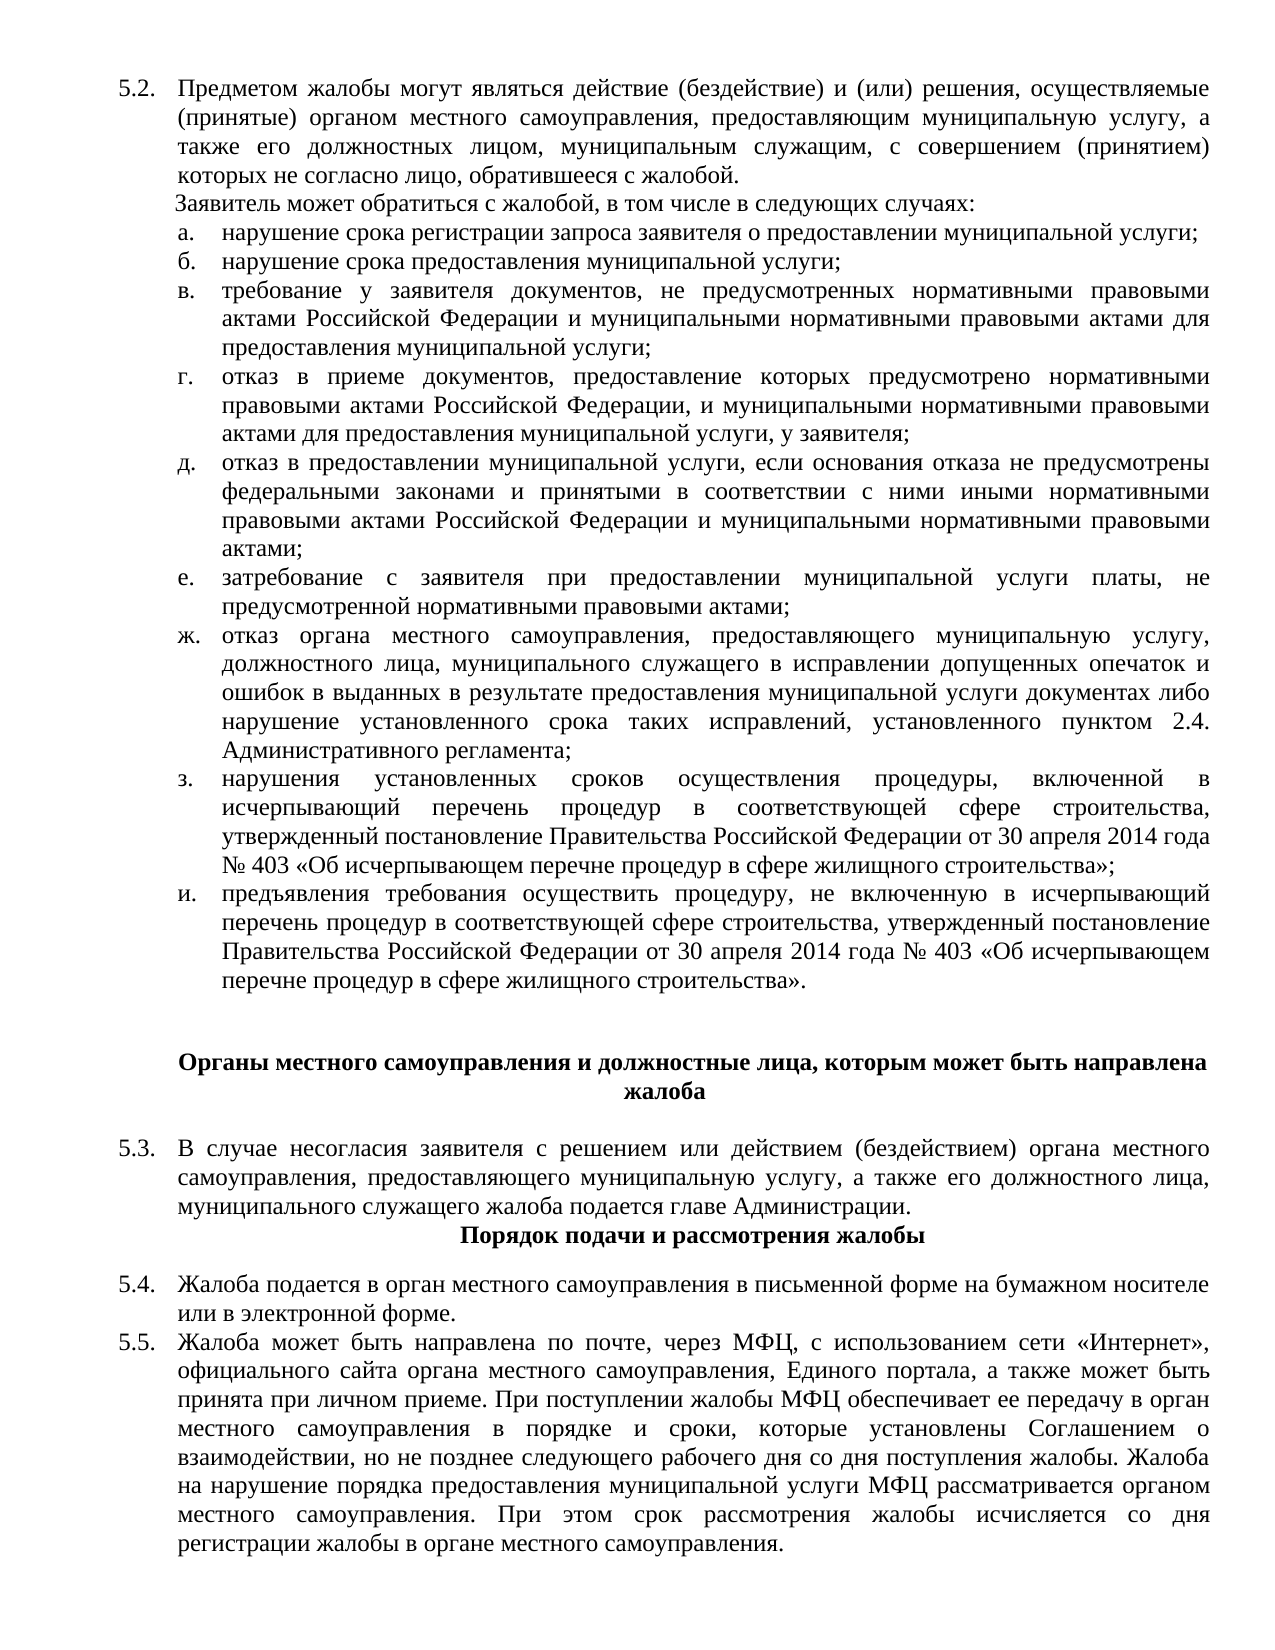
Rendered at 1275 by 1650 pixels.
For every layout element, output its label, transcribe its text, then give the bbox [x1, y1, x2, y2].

list нарушение срока предоставления муниципальной услуги; [177, 246, 1211, 275]
list требование у заявителя документов, не предусмотренных нормативными правовыми актами Российской Федерации и муниципальными нормативными правовыми актами для предоставления муниципальной услуги; [177, 275, 1211, 361]
list Предметом жалобы могут являться действие (бездействие) и (или) решения, осуществляемые (принятые) органом местного самоуправления, предоставляющим муниципальную услугу, а также его должностных лицом, муниципальным служащим, с совершением (принятием) которых не согласно лицо, обратившееся с жалобой. [118, 73, 1211, 188]
list Жалоба подается в орган местного самоуправления в письменной форме на бумажном носителе или в электронной форме. [118, 1269, 1211, 1327]
text Органы местного самоуправления и должностные лица, которым может быть направлена жалоба [118, 1047, 1211, 1105]
list отказ органа местного самоуправления, предоставляющего муниципальную услугу, должностного лица, муниципального служащего в исправлении допущенных опечаток и ошибок в выданных в результате предоставления муниципальной услуги документах либо нарушение установленного срока таких исправлений, установленного пунктом 2.4. Административного регламента; [177, 620, 1211, 763]
list нарушения установленных сроков осуществления процедуры, включенной в исчерпывающий перечень процедур в соответствующей сфере строительства, утвержденный постановление Правительства Российской Федерации от 30 апреля 2014 года № 403 «Об исчерпывающем перечне процедур в сфере жилищного строительства»; [177, 763, 1211, 878]
list В случае несогласия заявителя с решением или действием (бездействием) органа местного самоуправления, предоставляющего муниципальную услугу, а также его должностного лица, муниципального служащего жалоба подается главе Администрации. [118, 1133, 1211, 1220]
list отказ в предоставлении муниципальной услуги, если основания отказа не предусмотрены федеральными законами и принятыми в соответствии с ними иными нормативными правовыми актами Российской Федерации и муниципальными нормативными правовыми актами; [177, 447, 1211, 562]
list Жалоба может быть направлена по почте, через МФЦ, с использованием сети «Интернет», официального сайта органа местного самоуправления, Единого портала, а также может быть принята при личном приеме. При поступлении жалобы МФЦ обеспечивает ее передачу в орган местного самоуправления в порядке и сроки, которые установлены Соглашением о взаимодействии, но не позднее следующего рабочего дня со дня поступления жалобы. Жалоба на нарушение порядка предоставления муниципальной услуги МФЦ рассматривается органом местного самоуправления. При этом срок рассмотрения жалобы исчисляется со дня регистрации жалобы в органе местного самоуправления. [118, 1327, 1211, 1557]
text Заявитель может обратиться с жалобой, в том числе в следующих случаях: [174, 188, 1211, 217]
text Порядок подачи и рассмотрения жалобы [118, 1220, 1211, 1248]
list затребование с заявителя при предоставлении муниципальной услуги платы, не предусмотренной нормативными правовыми актами; [177, 562, 1211, 620]
list предъявления требования осуществить процедуру, не включенную в исчерпывающий перечень процедур в соответствующей сфере строительства, утвержденный постановление Правительства Российской Федерации от 30 апреля 2014 года № 403 «Об исчерпывающем перечне процедур в сфере жилищного строительства». [177, 878, 1211, 993]
list отказ в приеме документов, предоставление которых предусмотрено нормативными правовыми актами Российской Федерации, и муниципальными нормативными правовыми актами для предоставления муниципальной услуги, у заявителя; [177, 361, 1211, 447]
list нарушение срока регистрации запроса заявителя о предоставлении муниципальной услуги; [177, 217, 1211, 246]
